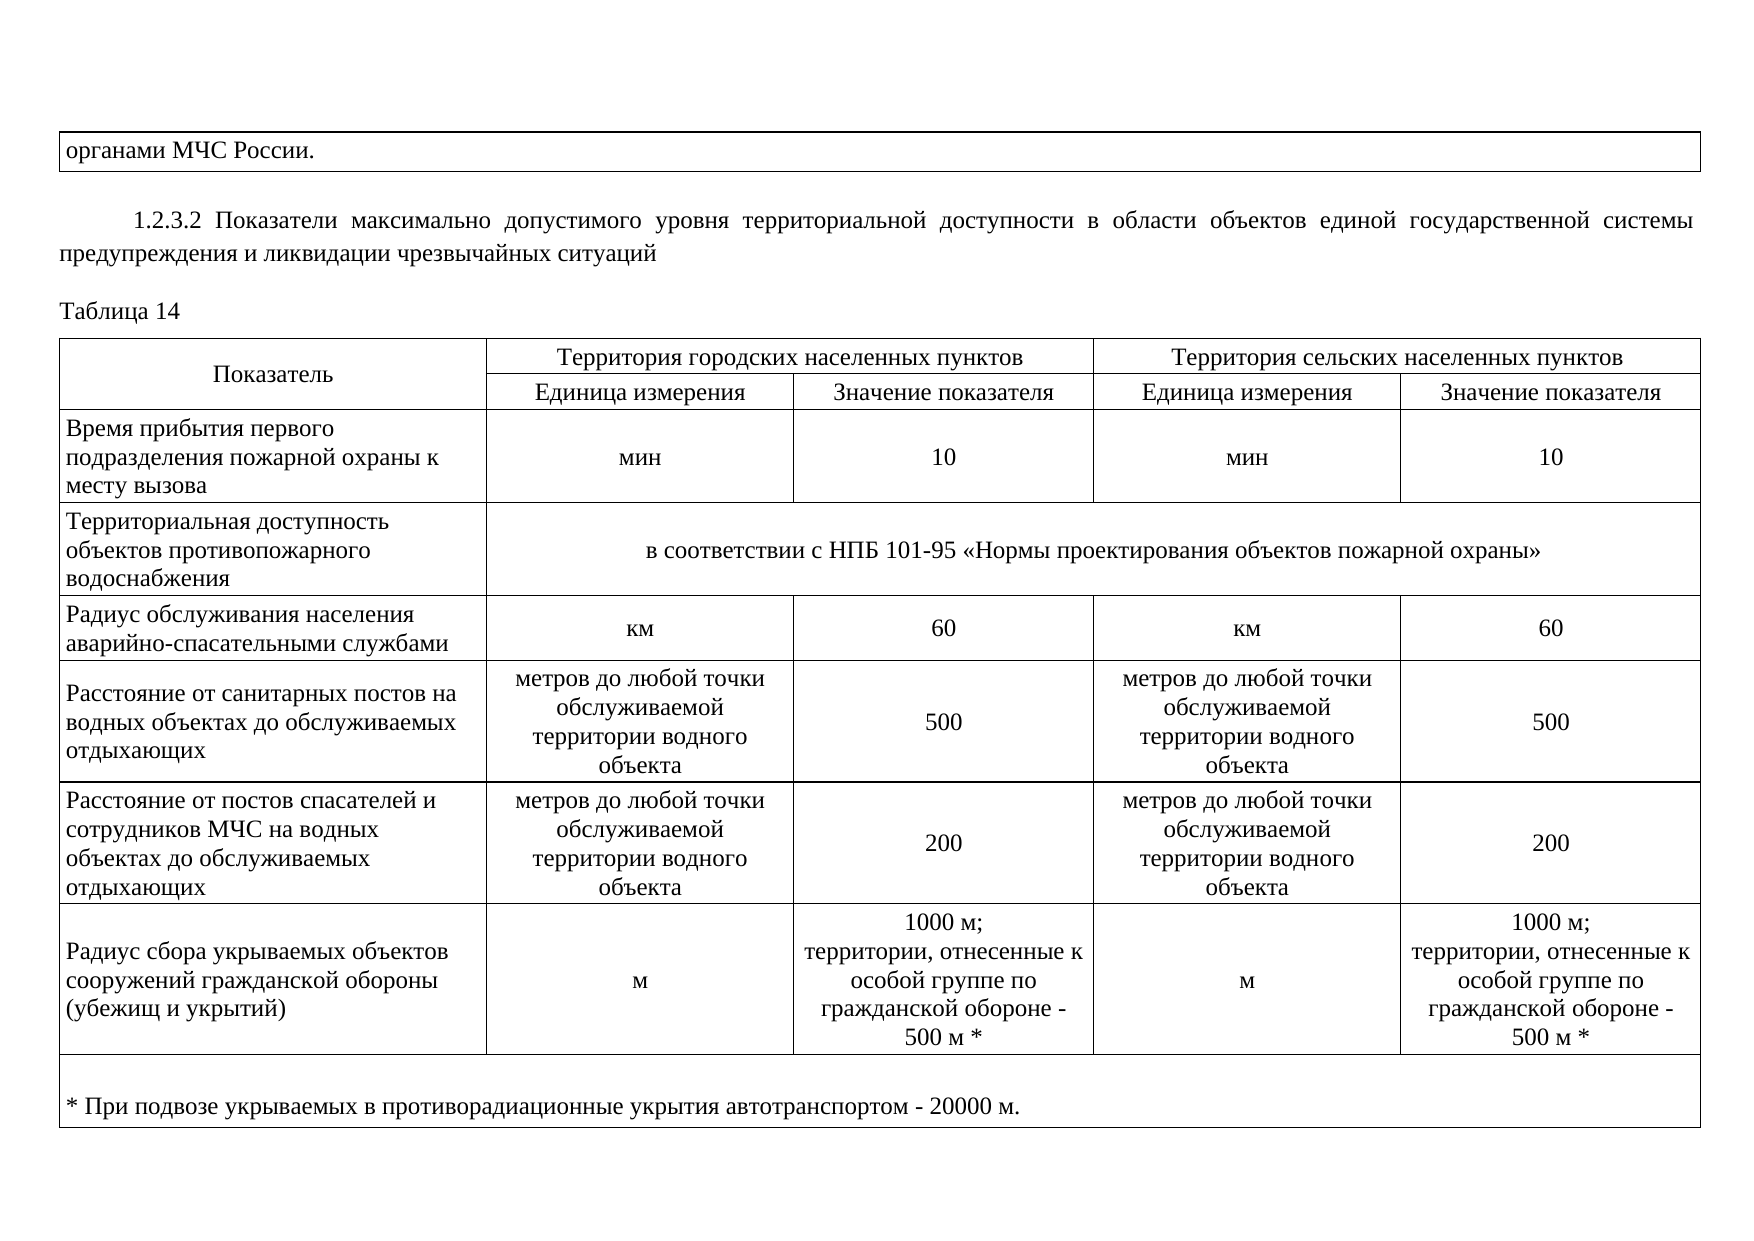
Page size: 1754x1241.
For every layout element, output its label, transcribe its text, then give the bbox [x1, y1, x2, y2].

table_cell * При подвозе укрываемых в противорадиационные укрытия автотранспортом - 20000 м. [60, 1055, 1700, 1127]
table_cell Территориальная доступность объектов противопожарного водоснабжения [60, 503, 486, 595]
table_cell Значение показателя [794, 374, 1093, 409]
table_cell Время прибытия первого подразделения пожарной охраны к месту вызова [60, 410, 486, 502]
table_cell 10 [794, 410, 1093, 502]
table_cell метров до любой точки обслуживаемой территории водного объекта [487, 661, 793, 781]
table_cell Значение показателя [1401, 374, 1700, 409]
table_cell Расстояние от санитарных постов на водных объектах до обслуживаемых отдыхающих [60, 661, 486, 781]
table_cell км [1094, 596, 1400, 659]
table_cell Радиус обслуживания населения аварийно-спасательными службами [60, 596, 486, 659]
table_cell 1000 м; территории, отнесенные к особой группе по гражданской обороне - 500 м * [1401, 904, 1700, 1054]
table_header Территория сельских населенных пунктов [1094, 339, 1700, 373]
table_cell метров до любой точки обслуживаемой территории водного объекта [1094, 783, 1400, 903]
table_cell 60 [1401, 596, 1700, 659]
table_cell в соответствии с НПБ 101-95 «Нормы проектирования объектов пожарной охраны» [487, 503, 1700, 595]
text 1.2.3.2 Показатели максимально допустимого уровня территориальной доступности в области объектов единой государственной системы предупреждения и ликвидации чрезвычайных ситуаций [59, 205, 1695, 267]
table_cell 10 [1401, 410, 1700, 502]
table_cell мин [1094, 410, 1400, 502]
table_cell Расстояние от постов спасателей и сотрудников МЧС на водных объектах до обслуживаемых отдыхающих [60, 783, 486, 903]
table_cell 60 [794, 596, 1093, 659]
table_header Показатель [60, 339, 486, 409]
table_cell 200 [794, 783, 1093, 903]
table_cell мин [487, 410, 793, 502]
table_cell 1000 м; территории, отнесенные к особой группе по гражданской обороне - 500 м * [794, 904, 1093, 1054]
table_cell Радиус сбора укрываемых объектов сооружений гражданской обороны (убежищ и укрытий) [60, 904, 486, 1054]
table_header Территория городских населенных пунктов [487, 339, 1093, 373]
table_cell Единица измерения [487, 374, 793, 409]
table_cell 500 [794, 661, 1093, 781]
table_cell м [487, 904, 793, 1054]
table_cell 500 [1401, 661, 1700, 781]
table_cell 200 [1401, 783, 1700, 903]
table_cell метров до любой точки обслуживаемой территории водного объекта [1094, 661, 1400, 781]
table_cell Единица измерения [1094, 374, 1400, 409]
table_cell км [487, 596, 793, 659]
table_cell метров до любой точки обслуживаемой территории водного объекта [487, 783, 793, 903]
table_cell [60, 133, 1700, 171]
table_cell м [1094, 904, 1400, 1054]
